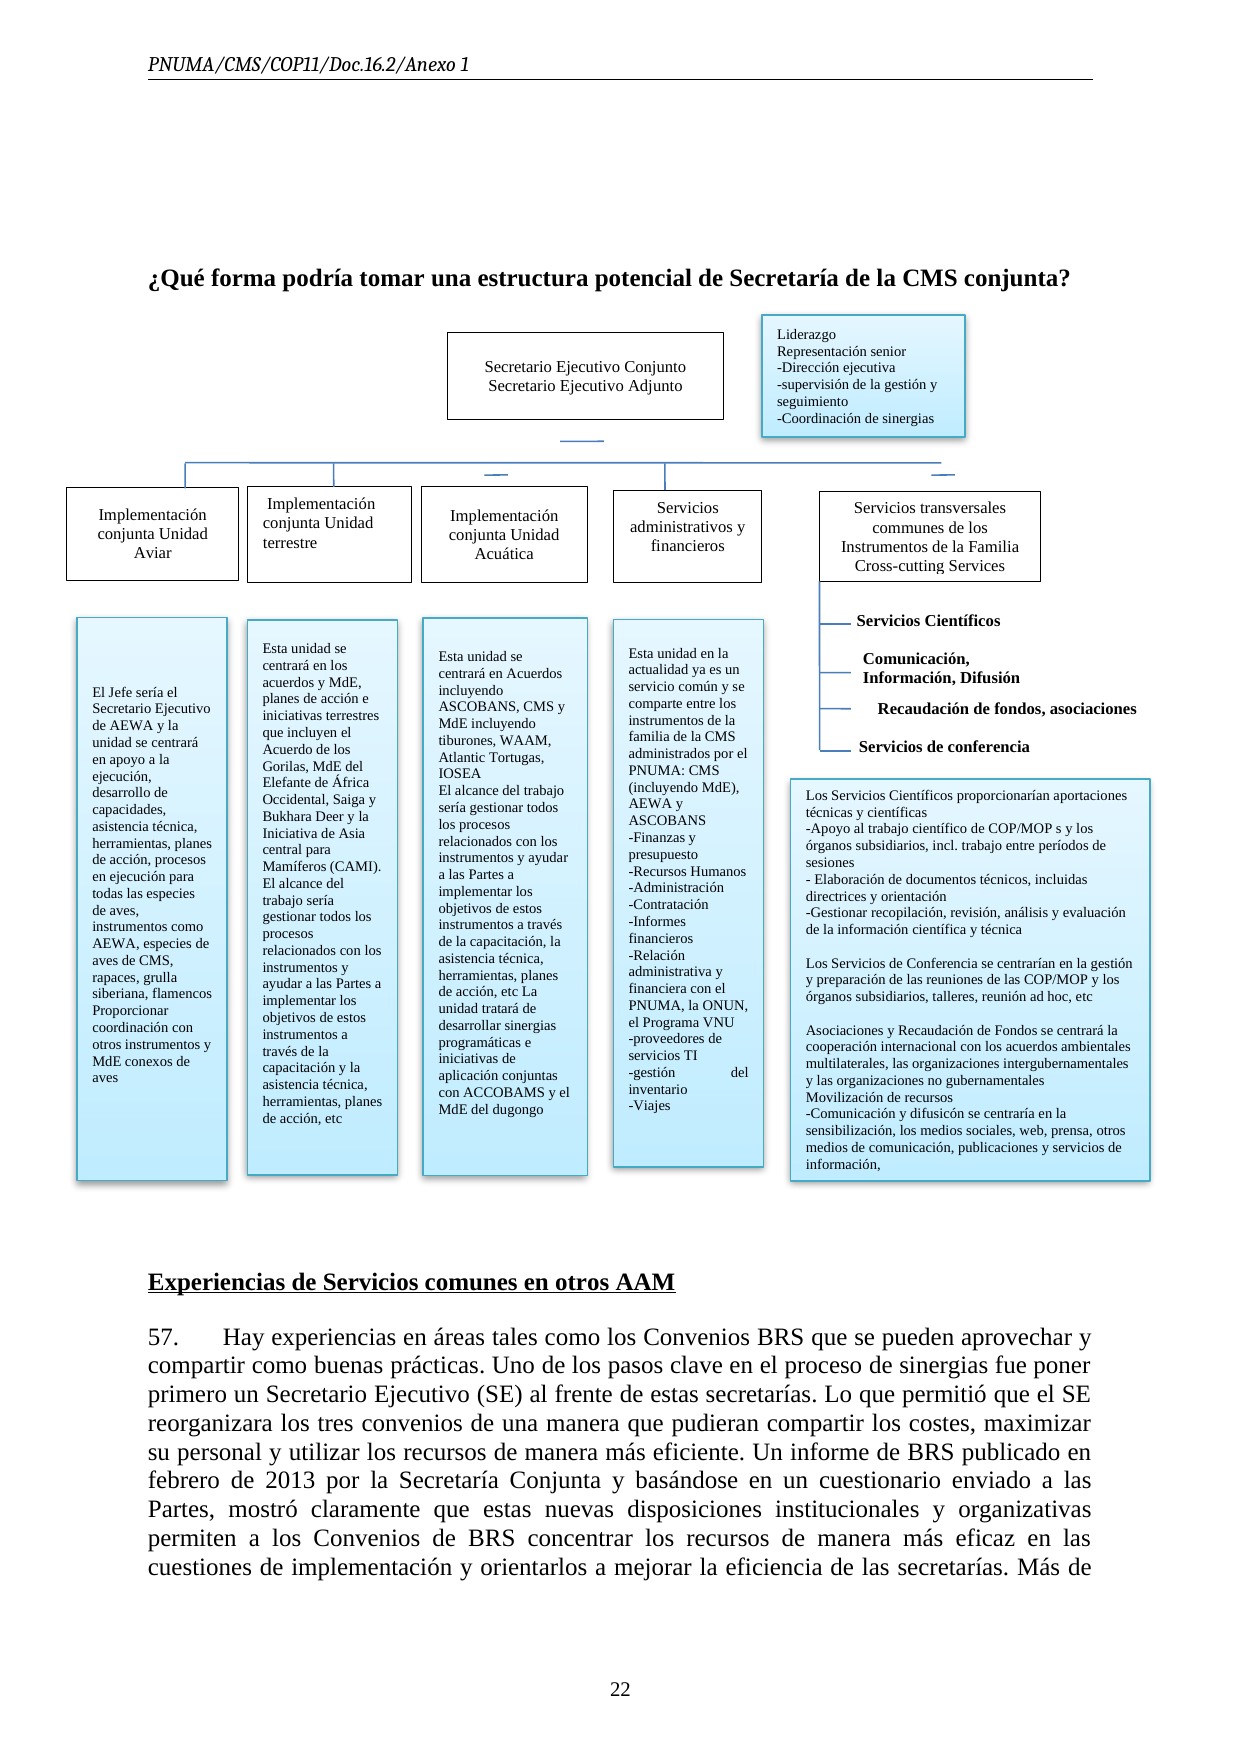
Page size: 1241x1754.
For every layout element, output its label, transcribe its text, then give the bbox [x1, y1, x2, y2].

text ¿Qué forma podría tomar una estructura potencial de Secretaría de la CMS conjunta? [148, 263, 1092, 291]
text Experiencias de Servicios comunes en otros AAM [148, 1267, 1092, 1295]
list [148, 1322, 1092, 1580]
